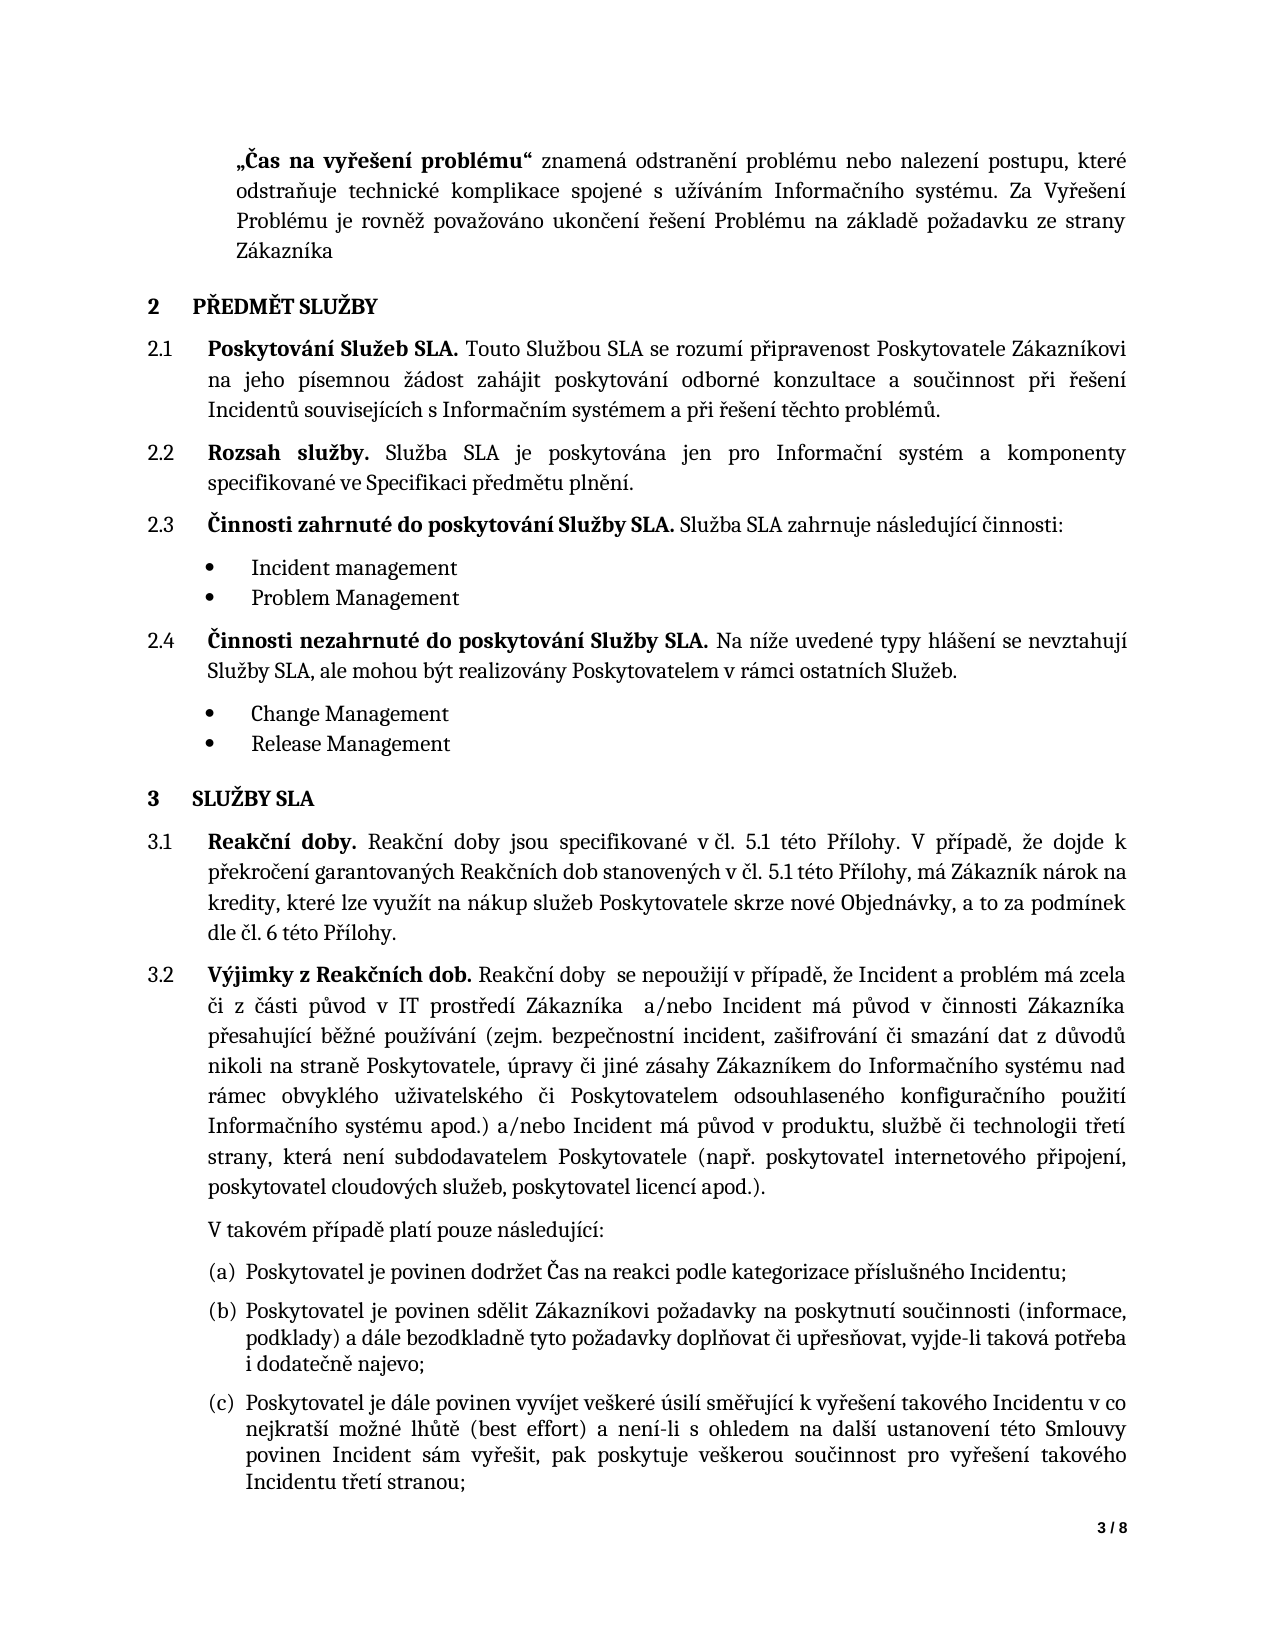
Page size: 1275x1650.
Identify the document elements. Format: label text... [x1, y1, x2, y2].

subtitle služby sla [148, 786, 1127, 812]
subtitle Poskytování Služeb SLA. Touto Službou SLA se rozumí připravenost Poskytovatele Zákazníkovi na jeho písemnou žádost zahájit poskytování odborné konzultace a součinnost při řešení Incidentů souvisejících s Informačním systémem a při řešení těchto problémů. [148, 336, 1127, 423]
list Problem Management [206, 585, 1127, 611]
subtitle Výjimky z Reakčních dob. Reakční doby se nepoužijí v případě, že Incident a problém má zcela či z části původ v IT prostředí Zákazníka a/nebo Incident má původ v činnosti Zákazníka přesahující běžné používání (zejm. bezpečnostní incident, zašifrování či smazání dat z důvodů nikoli na straně Poskytovatele, úpravy či jiné zásahy Zákazníkem do Informačního systému nad rámec obvyklého uživatelského či Poskytovatelem odsouhlaseného konfiguračního použití Informačního systému apod.) a/nebo Incident má původ v produktu, službě či technologii třetí strany, která není subdodavatelem Poskytovatele (např. poskytovatel internetového připojení, poskytovatel cloudových služeb, poskytovatel licencí apod.). [148, 962, 1127, 1200]
subtitle Reakční doby. Reakční doby jsou specifikované v čl. 5.1 této Přílohy. V případě, že dojde k překročení garantovaných Reakčních dob stanovených v čl. 5.1 této Přílohy, má Zákazník nárok na kredity, které lze využít na nákup služeb Poskytovatele skrze nové Objednávky, a to za podmínek dle čl. 6 této Přílohy. [148, 829, 1127, 946]
subtitle Činnosti nezahrnuté do poskytování Služby SLA. Na níže uvedené typy hlášení se nevztahují Služby SLA, ale mohou být realizovány Poskytovatelem v rámci ostatních Služeb. [148, 628, 1127, 684]
list Release Management [206, 731, 1127, 757]
list Change Management [206, 701, 1127, 727]
subtitle V takovém případě platí pouze následující: [208, 1216, 1127, 1243]
text „Čas na vyřešení problému“ znamená odstranění problému nebo nalezení postupu, které odstraňuje technické komplikace spojené s užíváním Informačního systému. Za Vyřešení Problému je rovněž považováno ukončení řešení Problému na základě požadavku ze strany Zákazníka [236, 148, 1127, 264]
list Poskytovatel je dále povinen vyvíjet veškeré úsilí směřující k vyřešení takového Incidentu v co nejkratší možné lhůtě (best effort) a není-li s ohledem na další ustanovení této Smlouvy povinen Incident sám vyřešit, pak poskytuje veškerou součinnost pro vyřešení takového Incidentu třetí stranou; [208, 1389, 1127, 1495]
list Poskytovatel je povinen dodržet Čas na reakci podle kategorizace příslušného Incidentu; [208, 1259, 1127, 1285]
subtitle Předmět služby [148, 293, 1127, 320]
list Poskytovatel je povinen sdělit Zákazníkovi požadavky na poskytnutí součinnosti (informace, podklady) a dále bezodkladně tyto požadavky doplňovat či upřesňovat, vyjde-li taková potřeba i dodatečně najevo; [208, 1298, 1127, 1377]
list Incident management [206, 555, 1127, 581]
subtitle Rozsah služby. Služba SLA je poskytována jen pro Informační systém a komponenty specifikované ve Specifikaci předmětu plnění. [148, 439, 1127, 496]
subtitle Činnosti zahrnuté do poskytování Služby SLA. Služba SLA zahrnuje následující činnosti: [148, 512, 1127, 538]
